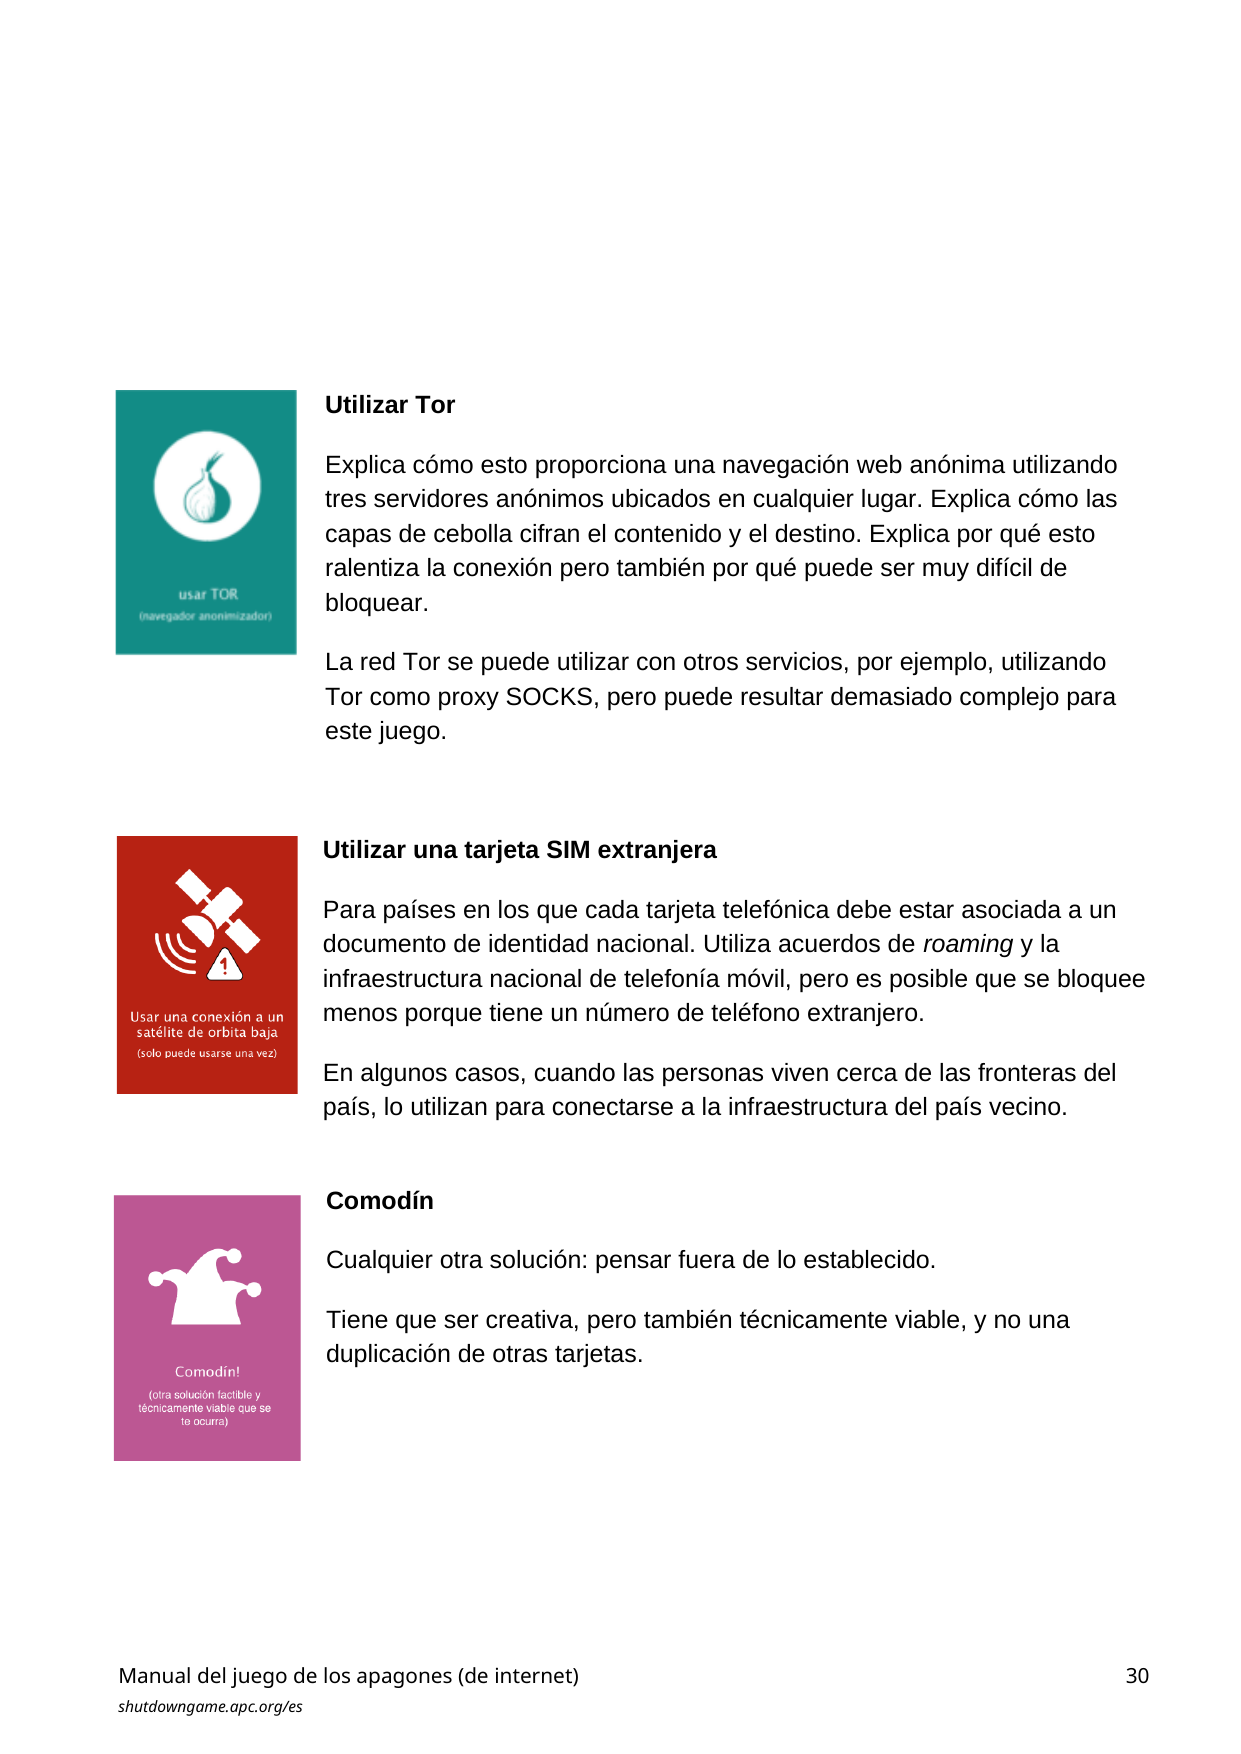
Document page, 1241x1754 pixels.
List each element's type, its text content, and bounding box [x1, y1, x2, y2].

text En algunos casos, cuando las personas viven cerca de las fronteras del país, lo utilizan para conectarse a la infraestructura del país vecino. [118, 1057, 1152, 1155]
picture [113, 1195, 301, 1461]
picture [115, 390, 297, 659]
text La red Tor se puede utilizar con otros servicios, por ejemplo, utilizando Tor como proxy SOCKS, pero puede resultar demasiado complejo para este juego. [325, 647, 1152, 745]
subtitle Utilizar una tarjeta SIM extranjera [118, 835, 1152, 864]
text Cualquier otra solución: pensar fuera de lo establecido. [301, 1245, 1152, 1274]
text Para países en los que cada tarjeta telefónica debe estar asociada a un documento de identidad nacional. Utiliza acuerdos de roaming y la infraestructura nacional de telefonía móvil, pero es posible que se bloquee menos porque tiene un número de teléfono extranjero. [298, 894, 1152, 1027]
text Tiene que ser creativa, pero también técnicamente viable, y no una duplicación de otras tarjetas. [301, 1305, 1152, 1368]
subtitle Utilizar Tor [325, 390, 1152, 419]
subtitle Comodín [118, 1186, 1152, 1215]
text Explica cómo esto proporciona una navegación web anónima utilizando tres servidores anónimos ubicados en cualquier lugar. Explica cómo las capas de cebolla cifran el contenido y el destino. Explica por qué esto ralentiza la conexión pero también por qué puede ser muy difícil de bloquear. [325, 450, 1152, 616]
picture [116, 836, 298, 1094]
